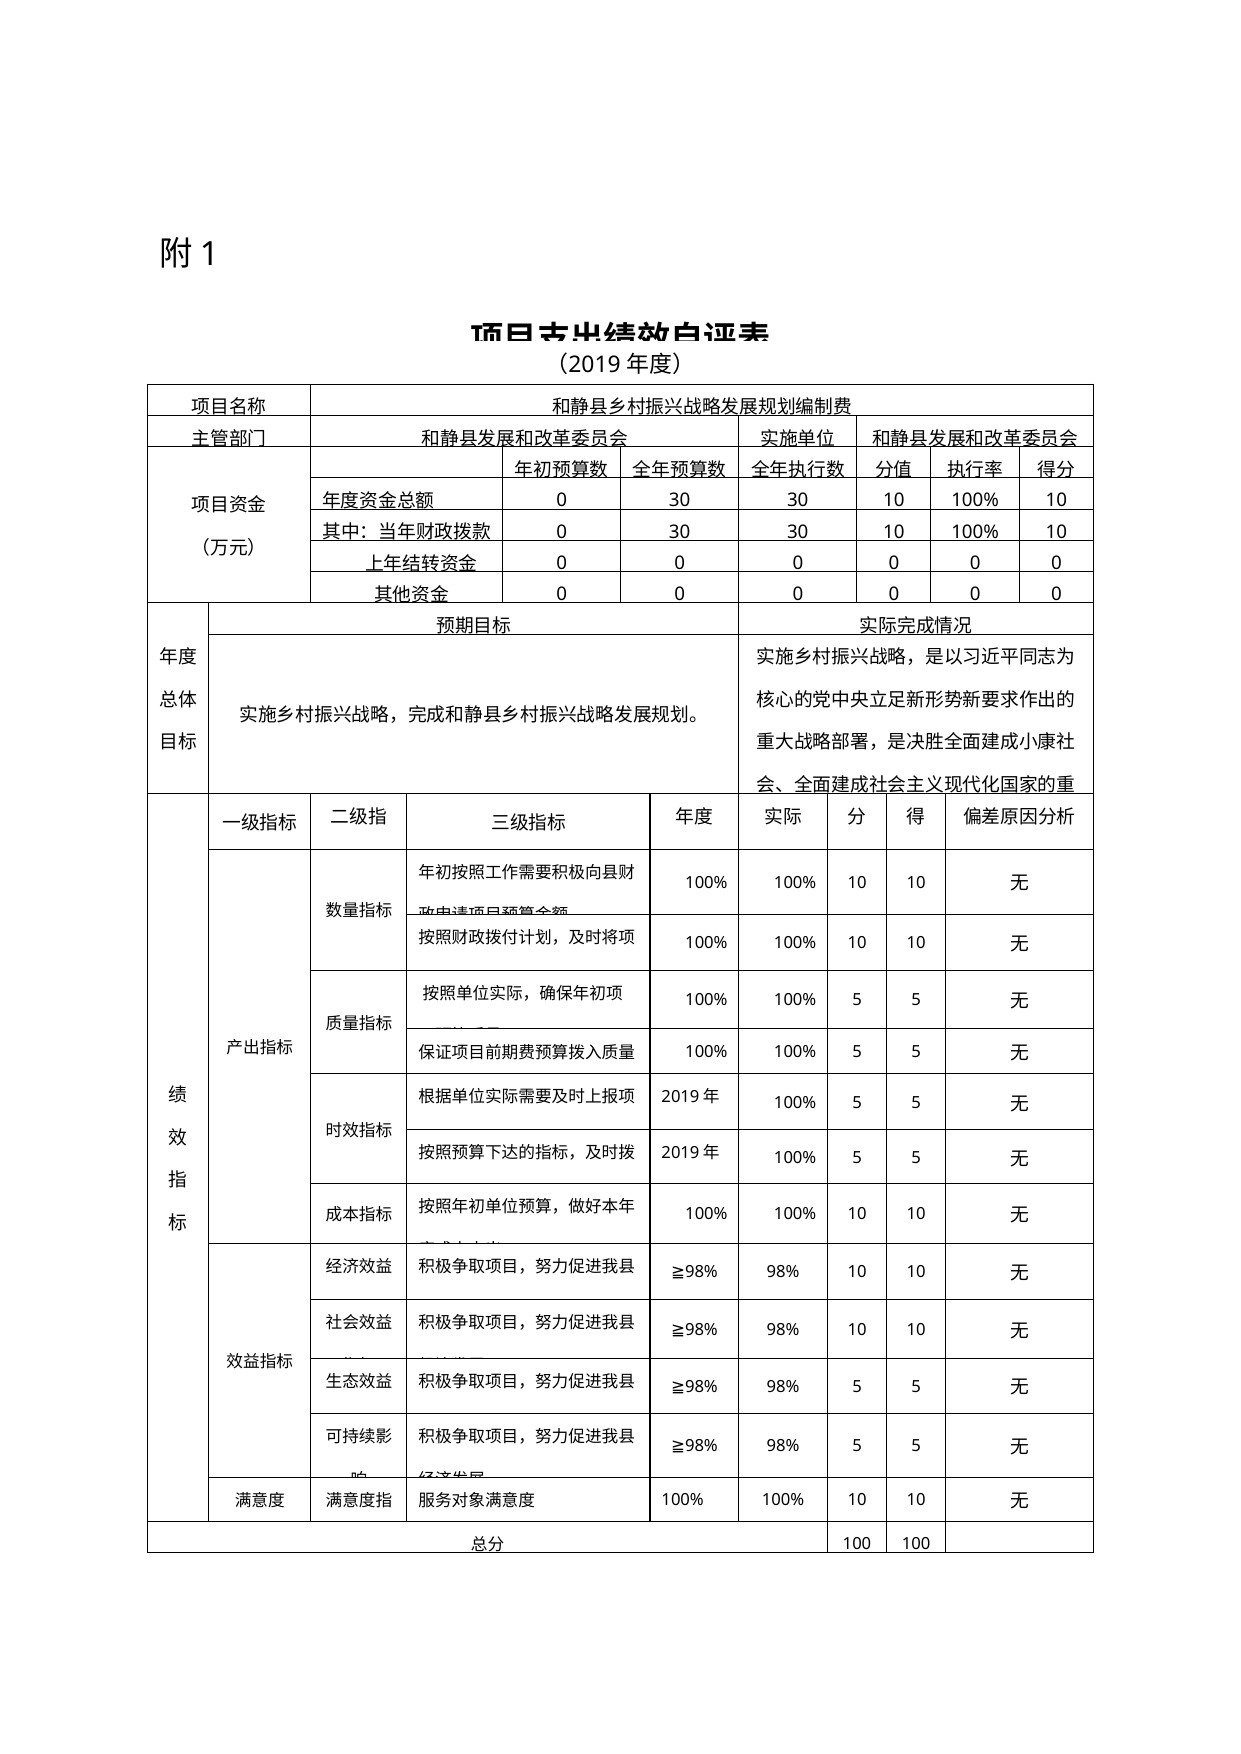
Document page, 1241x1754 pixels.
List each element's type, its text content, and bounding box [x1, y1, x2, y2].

table_cell 得分 [1020, 447, 1093, 477]
table_cell 30 [739, 478, 856, 508]
table_cell 10 [828, 850, 886, 914]
table_cell 100% [931, 478, 1019, 508]
table_cell 无 [946, 850, 1093, 914]
table_cell 实施乡村振兴战略，是以习近平同志为核心的党中央立足新形势新要求作出的重大战略部署，是决胜全面建成小康社会、全面建成社会主义现代化国家的重大历史任务，是新时代“三农”工作的总抓手。完成和静县乡村振兴战略发展规划。 [739, 635, 1093, 793]
table_cell 服务对象满意度 [407, 1478, 649, 1521]
table_cell 无 [946, 915, 1093, 969]
table_cell 积极争取项目，努力促进我县经济发展 [407, 1300, 649, 1357]
table_cell 年初按照工作需要积极向县财政申请项目预算金额 [407, 850, 649, 914]
table_cell 100% [651, 971, 738, 1028]
table_cell 10 [887, 1478, 945, 1521]
table_cell 三级指标 [407, 794, 649, 848]
table_cell [311, 447, 502, 477]
table_cell 年度资金总额 [311, 478, 502, 508]
table_cell 根据单位实际需要及时上报项目预算 [407, 1074, 649, 1129]
table_cell 0 [503, 572, 620, 602]
table_cell 100% [739, 1478, 827, 1521]
table_cell 30 [621, 478, 738, 508]
table_cell 100% [651, 915, 738, 969]
table_cell 10 [887, 915, 945, 969]
table_cell 一级指标 [209, 794, 310, 848]
table_cell 2019年1月-12月 [651, 1130, 738, 1183]
table_cell 年初预算数 [503, 447, 620, 477]
table_cell 5 [828, 971, 886, 1028]
table_cell 年度总体目标 [148, 603, 208, 793]
table_cell 0 [1020, 541, 1093, 571]
table_cell 0 [621, 572, 738, 602]
table_cell 质量指标 [311, 971, 406, 1073]
text 附1 [159, 209, 1081, 294]
table_cell 98% [739, 1244, 827, 1299]
table_cell 2019年1月-12月 [651, 1074, 738, 1129]
table_cell 按照财政拨付计划，及时将项目资金拨入单位账户 [407, 915, 649, 969]
table_cell 100% [739, 915, 827, 969]
table_cell 总分 [148, 1522, 827, 1552]
table_cell 10 [887, 850, 945, 914]
table_cell 98% [739, 1414, 827, 1477]
table_cell 无 [946, 1184, 1093, 1242]
table_cell ≧98% [651, 1414, 738, 1477]
table_cell 100% [651, 850, 738, 914]
table_cell 无 [946, 1478, 1093, 1521]
table_cell 30 [739, 510, 856, 540]
table_cell 10 [857, 510, 930, 540]
table_cell 积极争取项目，努力促进我县经济发展 [407, 1244, 649, 1299]
table_cell 实际 完成值 [739, 794, 827, 848]
table_cell 5 [887, 1074, 945, 1129]
table_cell 绩 效 指 标 [148, 794, 208, 1521]
table_cell 5 [887, 1359, 945, 1413]
table_cell 100% [651, 1184, 738, 1242]
table_cell 0 [857, 541, 930, 571]
table_cell 偏差原因分析及改进措施 [946, 794, 1093, 848]
table_cell 无 [946, 1359, 1093, 1413]
table_cell 5 [828, 1029, 886, 1073]
table_cell 10 [828, 1184, 886, 1242]
table_cell 100% [931, 510, 1019, 540]
table_cell 100 [828, 1522, 886, 1552]
table_cell 98% [739, 1300, 827, 1357]
table_cell 5 [887, 971, 945, 1028]
table_cell 无 [946, 971, 1093, 1028]
table_cell 和静县发展和改革委员会 [857, 416, 1093, 446]
table_cell 按照单位实际，确保年初项目预算质量 [407, 971, 649, 1028]
table_cell 10 [1020, 478, 1093, 508]
table_cell 10 [828, 1300, 886, 1357]
table_cell 无 [946, 1300, 1093, 1357]
table_cell 无 [946, 1074, 1093, 1129]
table_cell 0 [1020, 572, 1093, 602]
table_cell 分值 [857, 447, 930, 477]
table_cell 项目资金 （万元） [148, 447, 310, 602]
table_cell 按照预算下达的指标，及时拨入项目经费 [407, 1130, 649, 1183]
table_cell 时效指标 [311, 1074, 406, 1183]
table_cell 5 [828, 1130, 886, 1183]
table_cell 100% [739, 1074, 827, 1129]
table_cell 5 [828, 1359, 886, 1413]
table_cell 5 [887, 1029, 945, 1073]
table_cell 0 [739, 541, 856, 571]
table_cell 无 [946, 1130, 1093, 1183]
table_cell 实施乡村振兴战略，完成和静县乡村振兴战略发展规划。 [209, 635, 738, 793]
table_cell 二级指标 [311, 794, 406, 848]
table_cell 0 [739, 572, 856, 602]
table_cell 0 [503, 478, 620, 508]
table_cell 无 [946, 1414, 1093, 1477]
table_cell 效益指标 [209, 1244, 310, 1477]
table_cell 0 [931, 541, 1019, 571]
table_cell 10 [828, 1478, 886, 1521]
table_header 项目支出绩效自评表 [147, 294, 1093, 341]
table_cell 可持续影响 指标 [311, 1414, 406, 1477]
table_cell 0 [503, 510, 620, 540]
table_cell 其中：当年财政拨款 [311, 510, 502, 540]
table_cell 按照年初单位预算，做好本年度成本支出 [407, 1184, 649, 1242]
table_cell 5 [887, 1414, 945, 1477]
table_cell 10 [887, 1244, 945, 1299]
table_cell 0 [931, 572, 1019, 602]
table_cell 满意度 指标 [209, 1478, 310, 1521]
table_cell 100% [651, 1478, 738, 1521]
table_cell 10 [887, 1300, 945, 1357]
table_cell 100% [739, 850, 827, 914]
table_cell ≧98% [651, 1300, 738, 1357]
table_cell 100% [739, 1130, 827, 1183]
table_cell 上年结转资金 [311, 541, 502, 571]
table_cell 5 [828, 1414, 886, 1477]
table_cell ≧98% [651, 1244, 738, 1299]
table_cell 生态效益 指标 [311, 1359, 406, 1413]
table_cell 5 [887, 1130, 945, 1183]
table_cell 0 [621, 541, 738, 571]
table_cell 主管部门 [148, 416, 310, 446]
table_cell 社会效益 指标 [311, 1300, 406, 1357]
table_cell 预期目标 [209, 603, 738, 633]
table_cell 其他资金 [311, 572, 502, 602]
table_cell 30 [621, 510, 738, 540]
table_cell [946, 1522, 1093, 1552]
table_cell 100% [739, 1029, 827, 1073]
table_cell 100% [739, 1184, 827, 1242]
table_cell 10 [1020, 510, 1093, 540]
table_cell 满意度指标 [311, 1478, 406, 1521]
table_cell 无 [946, 1029, 1093, 1073]
table_cell 产出指标 [209, 850, 310, 1242]
table_cell 100% [739, 971, 827, 1028]
table_cell 0 [857, 572, 930, 602]
table_cell 5 [828, 1074, 886, 1129]
table_cell 和静县乡村振兴战略发展规划编制费 [311, 385, 1093, 415]
table_cell 0 [503, 541, 620, 571]
table_cell 10 [857, 478, 930, 508]
table_cell 积极争取项目，努力促进我县经济发展 [407, 1359, 649, 1413]
table_cell 执行率 [931, 447, 1019, 477]
table_cell 10 [887, 1184, 945, 1242]
table_cell 10 [828, 1244, 886, 1299]
table_cell 100 [887, 1522, 945, 1552]
table_cell 98% [739, 1359, 827, 1413]
table_cell 数量指标 [311, 850, 406, 969]
table_cell 10 [828, 915, 886, 969]
table_cell 100% [651, 1029, 738, 1073]
table_cell 成本指标 [311, 1184, 406, 1242]
table_cell 全年执行数 [739, 447, 856, 477]
table_cell 经济效益 指标 [311, 1244, 406, 1299]
table_cell 得分 [887, 794, 945, 848]
table_cell ≧98% [651, 1359, 738, 1413]
table_cell （2019 年度） [147, 341, 1093, 383]
table_cell 保证项目前期费预算拨入质量 [407, 1029, 649, 1073]
table_cell 实施单位 [739, 416, 856, 446]
table_cell 年度 指标值 [651, 794, 738, 848]
table_cell 积极争取项目，努力促进我县经济发展 [407, 1414, 649, 1477]
table_cell 分值 [828, 794, 886, 848]
table_cell 项目名称 [148, 385, 310, 415]
table_cell 和静县发展和改革委员会 [311, 416, 738, 446]
table_cell 无 [946, 1244, 1093, 1299]
table_cell 实际完成情况 [739, 603, 1093, 633]
table_cell 全年预算数 [621, 447, 738, 477]
